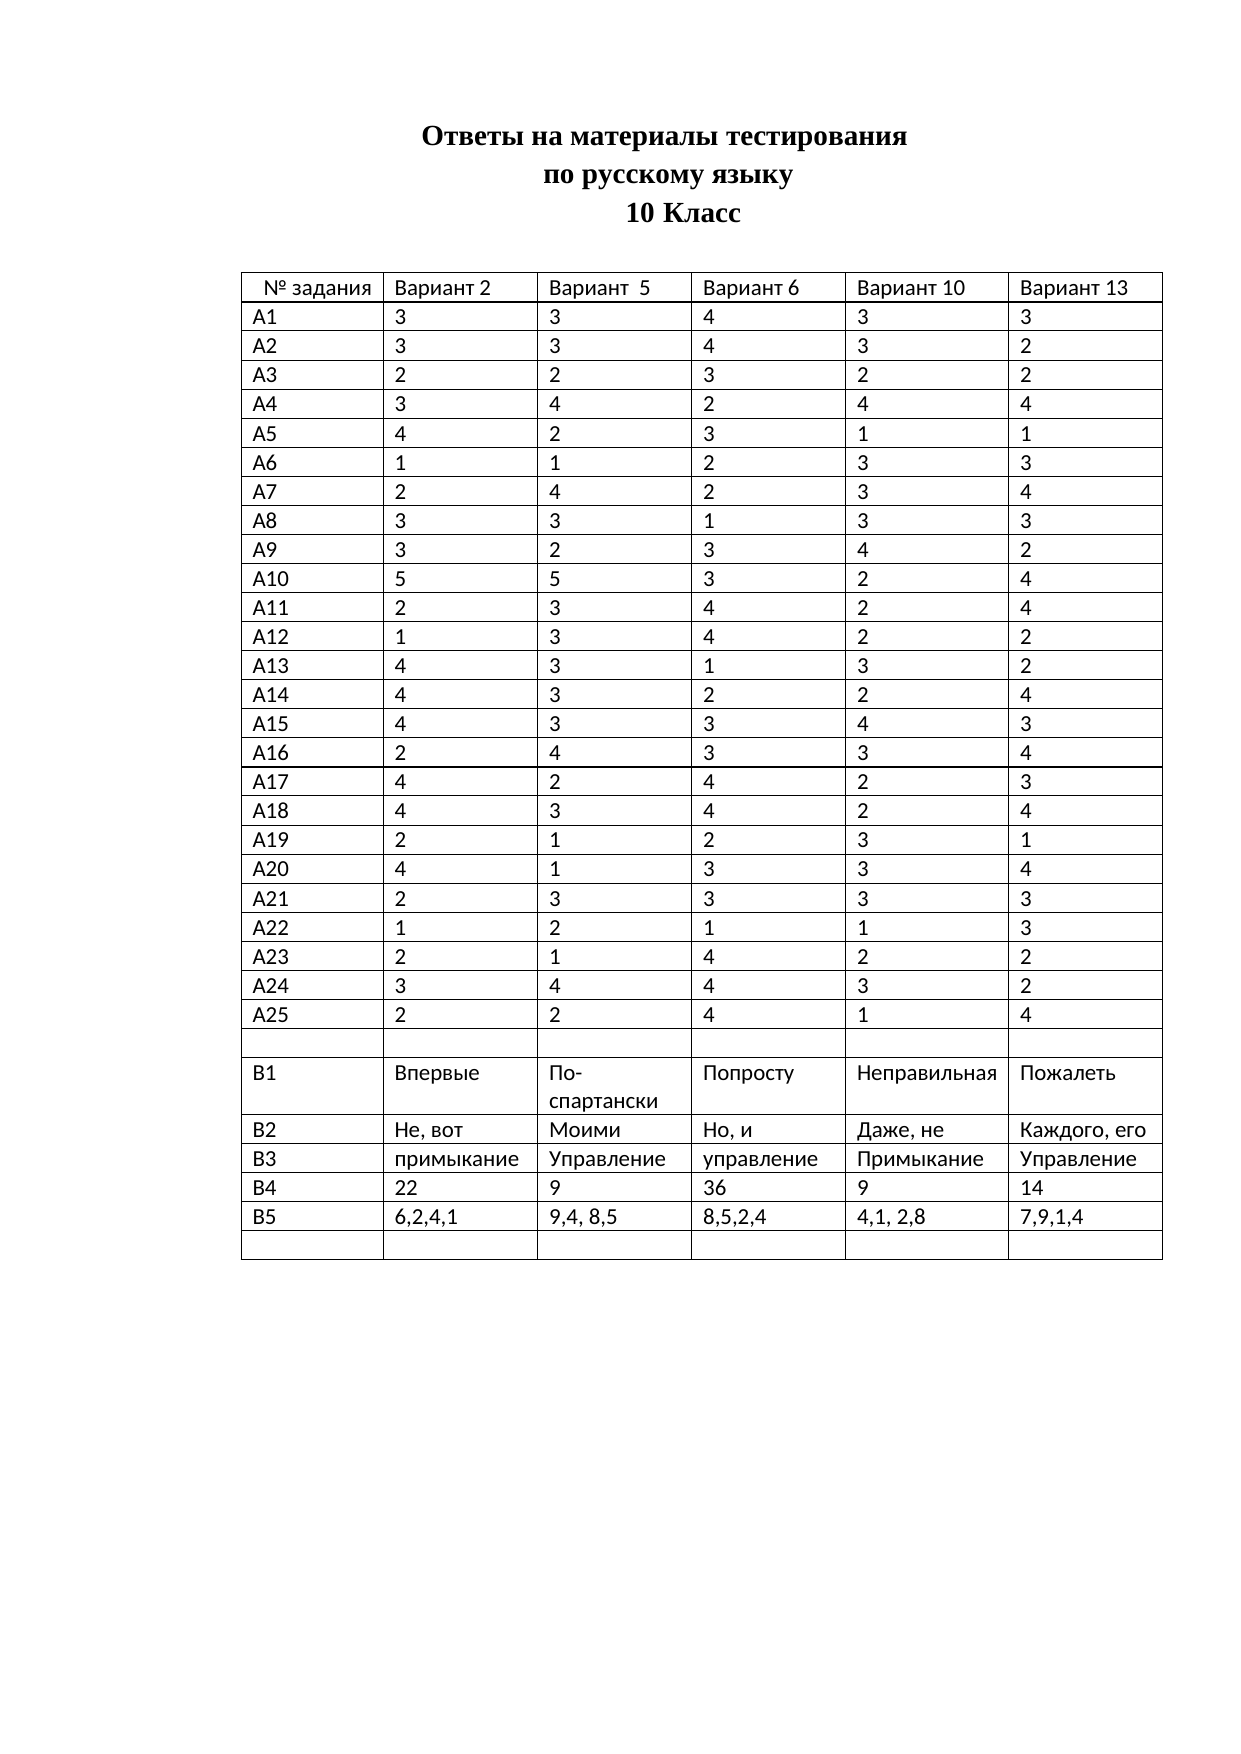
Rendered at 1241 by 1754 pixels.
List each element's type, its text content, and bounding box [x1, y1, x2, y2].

table_cell А18 [242, 796, 383, 824]
table_cell 4 [692, 768, 845, 795]
table_cell 3 [692, 709, 845, 737]
table_cell 4 [1009, 593, 1162, 621]
table_cell [692, 1029, 845, 1057]
table_cell 3 [692, 564, 845, 592]
table_cell 4 [846, 709, 1008, 737]
table_cell управление [692, 1144, 845, 1172]
table_header Вариант 5 [538, 273, 691, 301]
table_cell 2 [1009, 361, 1162, 388]
table_cell 2 [384, 826, 537, 853]
table_cell 4 [1009, 1000, 1162, 1028]
table_cell 3 [1009, 884, 1162, 912]
table_cell 2 [1009, 651, 1162, 679]
table_cell 3 [692, 361, 845, 388]
table_cell Неправильная [846, 1058, 1008, 1114]
table_cell 1 [384, 622, 537, 650]
table_cell 3 [538, 506, 691, 534]
table_cell 2 [538, 768, 691, 795]
table_cell 2 [384, 361, 537, 388]
table_cell А5 [242, 419, 383, 447]
table_header Вариант 10 [846, 273, 1008, 301]
table_cell 4 [1009, 477, 1162, 505]
table_cell 2 [538, 419, 691, 447]
table_cell 5 [384, 564, 537, 592]
table_cell 2 [538, 1000, 691, 1028]
table_cell 2 [1009, 535, 1162, 563]
table_cell 3 [384, 535, 537, 563]
table_cell 1 [846, 913, 1008, 941]
table_cell Управление [1009, 1144, 1162, 1172]
table_cell 1 [538, 826, 691, 853]
table_cell 1 [538, 448, 691, 476]
table_cell [692, 1231, 845, 1259]
table_cell 2 [1009, 331, 1162, 359]
table_cell 2 [384, 593, 537, 621]
table_cell 4 [538, 477, 691, 505]
table_header Вариант 2 [384, 273, 537, 301]
table_cell 4 [384, 651, 537, 679]
table_cell 4 [538, 738, 691, 766]
table_cell 2 [538, 913, 691, 941]
table_cell 2 [692, 680, 845, 708]
table_cell Даже, не [846, 1115, 1008, 1143]
list Класс [215, 195, 1152, 229]
table_cell В5 [242, 1202, 383, 1230]
table_cell 3 [384, 331, 537, 359]
table_cell А6 [242, 448, 383, 476]
table_cell Каждого, его [1009, 1115, 1162, 1143]
table_cell 3 [1009, 913, 1162, 941]
table_cell 4 [692, 971, 845, 999]
table_cell 2 [538, 535, 691, 563]
table_header Вариант 13 [1009, 273, 1162, 301]
table_cell А15 [242, 709, 383, 737]
text по русскому языку [177, 157, 1152, 190]
table_cell А2 [242, 331, 383, 359]
table_cell 3 [384, 390, 537, 418]
table_cell 1 [538, 942, 691, 970]
table_cell 3 [692, 855, 845, 883]
table_cell Попросту [692, 1058, 845, 1114]
table_cell [846, 1029, 1008, 1057]
table_cell 3 [384, 303, 537, 330]
table_cell А11 [242, 593, 383, 621]
table_cell А20 [242, 855, 383, 883]
table_cell 3 [692, 419, 845, 447]
table_cell 3 [846, 651, 1008, 679]
table_cell Примыкание [846, 1144, 1008, 1172]
table_cell 1 [846, 419, 1008, 447]
table_cell 2 [846, 942, 1008, 970]
table_cell 9,4, 8,5 [538, 1202, 691, 1230]
table_cell [538, 1231, 691, 1259]
table_cell 3 [1009, 303, 1162, 330]
table_cell 3 [384, 971, 537, 999]
table_cell 2 [538, 361, 691, 388]
table_cell 4,1, 2,8 [846, 1202, 1008, 1230]
table_cell 3 [692, 884, 845, 912]
table_cell 2 [384, 942, 537, 970]
table_cell 2 [1009, 942, 1162, 970]
table_cell 4 [384, 680, 537, 708]
table_cell 3 [846, 303, 1008, 330]
table_cell 1 [384, 448, 537, 476]
table_cell 4 [1009, 738, 1162, 766]
table_cell 4 [692, 796, 845, 824]
table_cell В3 [242, 1144, 383, 1172]
table_cell 2 [846, 796, 1008, 824]
table_cell А17 [242, 768, 383, 795]
table_cell 1 [692, 651, 845, 679]
table_cell 2 [1009, 971, 1162, 999]
table_cell 4 [384, 855, 537, 883]
table_cell [1009, 1231, 1162, 1259]
table_cell [846, 1231, 1008, 1259]
table_cell А7 [242, 477, 383, 505]
table_cell А4 [242, 390, 383, 418]
table_cell Впервые [384, 1058, 537, 1114]
table_cell А14 [242, 680, 383, 708]
table_cell 8,5,2,4 [692, 1202, 845, 1230]
table_cell А21 [242, 884, 383, 912]
table_cell Пожалеть [1009, 1058, 1162, 1114]
table_cell 1 [1009, 826, 1162, 853]
table_cell 1 [1009, 419, 1162, 447]
table_cell 4 [846, 535, 1008, 563]
table_cell А19 [242, 826, 383, 853]
table_cell 4 [692, 593, 845, 621]
table_cell 3 [538, 593, 691, 621]
table_cell 2 [846, 622, 1008, 650]
table_cell 22 [384, 1173, 537, 1201]
table_cell А1 [242, 303, 383, 330]
table_cell 4 [1009, 390, 1162, 418]
table_cell 1 [692, 913, 845, 941]
table_cell [538, 1029, 691, 1057]
table_cell 3 [538, 884, 691, 912]
table_cell 2 [692, 448, 845, 476]
table_cell 36 [692, 1173, 845, 1201]
table_cell А12 [242, 622, 383, 650]
text Ответы на материалы тестирования [177, 118, 1152, 152]
table_cell 9 [538, 1173, 691, 1201]
table_cell 4 [384, 768, 537, 795]
table_cell 3 [692, 535, 845, 563]
table_cell А8 [242, 506, 383, 534]
table_cell 4 [692, 1000, 845, 1028]
table_cell 3 [1009, 709, 1162, 737]
table_cell 1 [692, 506, 845, 534]
table_cell 3 [846, 884, 1008, 912]
table_cell 3 [538, 622, 691, 650]
table_cell А22 [242, 913, 383, 941]
table_cell [384, 1029, 537, 1057]
table_cell 3 [846, 477, 1008, 505]
table_cell По-спартански [538, 1058, 691, 1114]
table_cell А16 [242, 738, 383, 766]
table_cell 2 [846, 564, 1008, 592]
table_cell А3 [242, 361, 383, 388]
table_cell 2 [692, 826, 845, 853]
table_cell 3 [538, 709, 691, 737]
table_cell А23 [242, 942, 383, 970]
table_cell А10 [242, 564, 383, 592]
table_cell 1 [538, 855, 691, 883]
table_cell 4 [692, 622, 845, 650]
table_cell 5 [538, 564, 691, 592]
table_cell 4 [384, 796, 537, 824]
table_cell А13 [242, 651, 383, 679]
table_cell 2 [384, 477, 537, 505]
table_cell А24 [242, 971, 383, 999]
table_cell 3 [1009, 448, 1162, 476]
table_cell 3 [1009, 506, 1162, 534]
table_cell 2 [384, 1000, 537, 1028]
table_cell [1009, 1029, 1162, 1057]
table_cell 4 [1009, 564, 1162, 592]
table_cell Управление [538, 1144, 691, 1172]
table_cell 4 [538, 971, 691, 999]
table_cell Моими [538, 1115, 691, 1143]
table_cell [242, 1029, 383, 1057]
table_cell [242, 1231, 383, 1259]
table_cell В2 [242, 1115, 383, 1143]
table_cell 3 [846, 855, 1008, 883]
table_cell 3 [538, 796, 691, 824]
table_cell 4 [692, 303, 845, 330]
table_cell 2 [846, 680, 1008, 708]
table_cell 1 [846, 1000, 1008, 1028]
table_cell 3 [538, 303, 691, 330]
table_cell В4 [242, 1173, 383, 1201]
table_cell 4 [846, 390, 1008, 418]
table_cell 4 [692, 331, 845, 359]
table_header Вариант 6 [692, 273, 845, 301]
table_cell 3 [1009, 768, 1162, 795]
table_cell [384, 1231, 537, 1259]
table_cell А25 [242, 1000, 383, 1028]
table_cell 4 [538, 390, 691, 418]
table_cell 7,9,1,4 [1009, 1202, 1162, 1230]
table_cell 6,2,4,1 [384, 1202, 537, 1230]
table_cell 3 [384, 506, 537, 534]
table_cell 3 [846, 826, 1008, 853]
table_cell 2 [692, 390, 845, 418]
table_cell 3 [538, 680, 691, 708]
table_header № задания [242, 273, 383, 301]
table_cell 2 [692, 477, 845, 505]
table_cell примыкание [384, 1144, 537, 1172]
table_cell Не, вот [384, 1115, 537, 1143]
table_cell 4 [1009, 855, 1162, 883]
table_cell 3 [846, 506, 1008, 534]
table_cell 3 [846, 331, 1008, 359]
table_cell 3 [692, 738, 845, 766]
table_cell 2 [846, 361, 1008, 388]
table_cell 3 [846, 971, 1008, 999]
table_cell В1 [242, 1058, 383, 1114]
table_cell 4 [384, 419, 537, 447]
table_cell А9 [242, 535, 383, 563]
table_cell 4 [1009, 680, 1162, 708]
table_cell 9 [846, 1173, 1008, 1201]
table_cell 4 [384, 709, 537, 737]
table_cell 4 [1009, 796, 1162, 824]
table_cell 2 [846, 593, 1008, 621]
table_cell 4 [692, 942, 845, 970]
table_cell 3 [538, 651, 691, 679]
table_cell 2 [384, 884, 537, 912]
table_cell 3 [538, 331, 691, 359]
table_cell 2 [384, 738, 537, 766]
table_cell 14 [1009, 1173, 1162, 1201]
table_cell 2 [846, 768, 1008, 795]
table_cell 1 [384, 913, 537, 941]
table_cell 3 [846, 448, 1008, 476]
table_cell 2 [1009, 622, 1162, 650]
table_cell 3 [846, 738, 1008, 766]
table_cell Но, и [692, 1115, 845, 1143]
